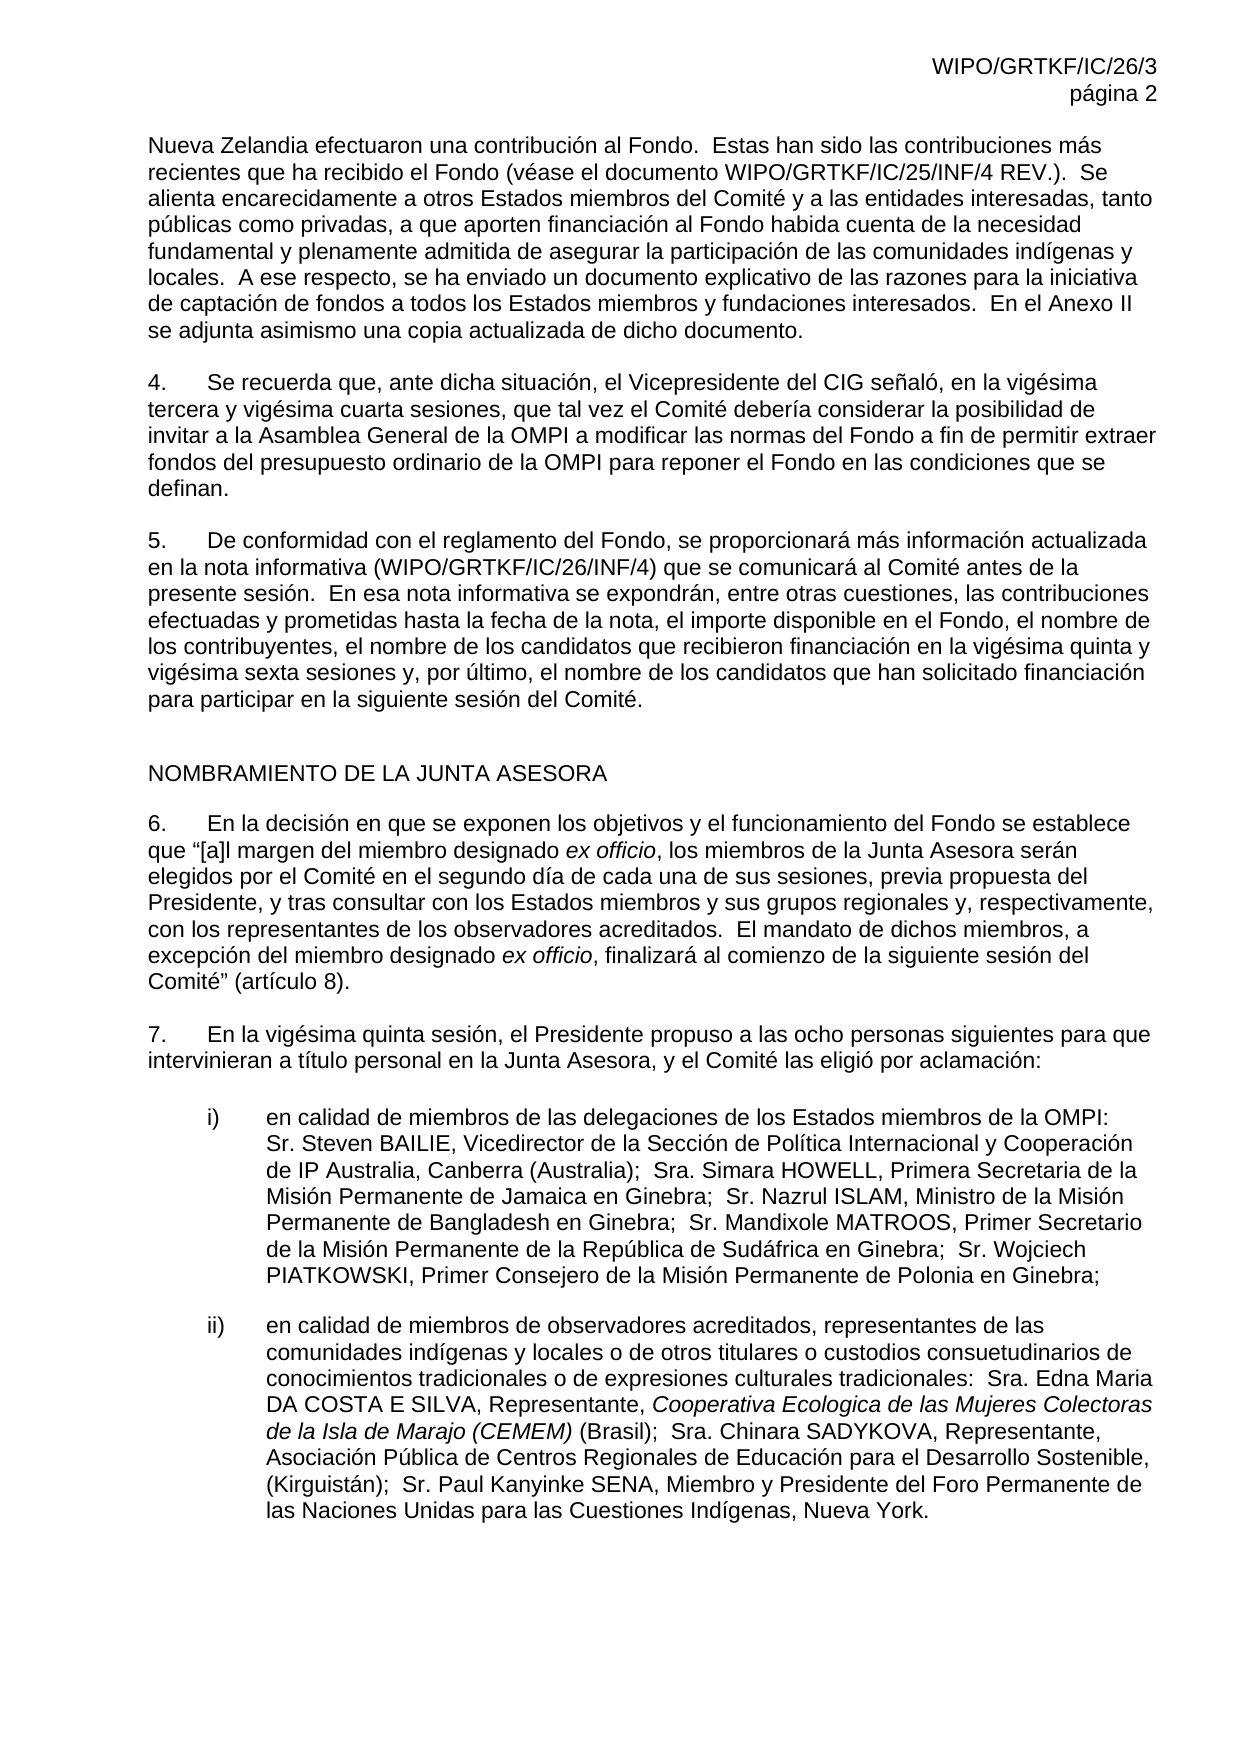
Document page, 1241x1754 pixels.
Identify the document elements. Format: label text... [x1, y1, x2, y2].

list En la decisión en que se exponen los objetivos y el funcionamiento del Fondo se establece que “[a]l margen del miembro designado ex officio, los miembros de la Junta Asesora serán elegidos por el Comité en el segundo día de cada una de sus sesiones, previa propuesta del Presidente, y tras consultar con los Estados miembros y sus grupos regionales y, respectivamente, con los representantes de los observadores acreditados. El mandato de dichos miembros, a excepción del miembro designado ex officio, finalizará al comienzo de la siguiente sesión del Comité” (artículo 8). [148, 810, 1157, 995]
text NOMBRAMIENTO DE LA JUNTA ASESORA [148, 760, 1157, 786]
list i) en calidad de miembros de las delegaciones de los Estados miembros de la OMPI: Sr. Steven BAILIE, Vicedirector de la Sección de Política Internacional y Cooperación de IP Australia, Canberra (Australia); Sra. Simara HOWELL, Primera Secretaria de la Misión Permanente de Jamaica en Ginebra; Sr. Nazrul ISLAM, Ministro de la Misión Permanente de Bangladesh en Ginebra; Sr. Mandixole MATROOS, Primer Secretario de la Misión Permanente de la República de Sudáfrica en Ginebra; Sr. Wojciech PIATKOWSKI, Primer Consejero de la Misión Permanente de Polonia en Ginebra; [207, 1104, 1157, 1288]
list En la vigésima quinta sesión, el Presidente propuso a las ocho personas siguientes para que intervinieran a título personal en la Junta Asesora, y el Comité las eligió por aclamación: [148, 1021, 1157, 1074]
list Se recuerda que, ante dicha situación, el Vicepresidente del CIG señaló, en la vigésima tercera y vigésima cuarta sesiones, que tal vez el Comité debería considerar la posibilidad de invitar a la Asamblea General de la OMPI a modificar las normas del Fondo a fin de permitir extraer fondos del presupuesto ordinario de la OMPI para reponer el Fondo en las condiciones que se definan. [148, 369, 1157, 501]
list ii) en calidad de miembros de observadores acreditados, representantes de las comunidades indígenas y locales o de otros titulares o custodios consuetudinarios de conocimientos tradicionales o de expresiones culturales tradicionales: Sra. Edna Maria DA COSTA E SILVA, Representante, Cooperativa Ecologica de las Mujeres Colectoras de la Isla de Marajo (CEMEM) (Brasil); Sra. Chinara SADYKOVA, Representante, Asociación Pública de Centros Regionales de Educación para el Desarrollo Sostenible, (Kirguistán); Sr. Paul Kanyinke SENA, Miembro y Presidente del Foro Permanente de las Naciones Unidas para las Cuestiones Indígenas, Nueva York. [207, 1312, 1157, 1523]
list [148, 132, 1157, 343]
list De conformidad con el reglamento del Fondo, se proporcionará más información actualizada en la nota informativa (WIPO/GRTKF/IC/26/INF/4) que se comunicará al Comité antes de la presente sesión. En esa nota informativa se expondrán, entre otras cuestiones, las contribuciones efectuadas y prometidas hasta la fecha de la nota, el importe disponible en el Fondo, el nombre de los contribuyentes, el nombre de los candidatos que recibieron financiación en la vigésima quinta y vigésima sexta sesiones y, por último, el nombre de los candidatos que han solicitado financiación para participar en la siguiente sesión del Comité. [148, 527, 1157, 712]
